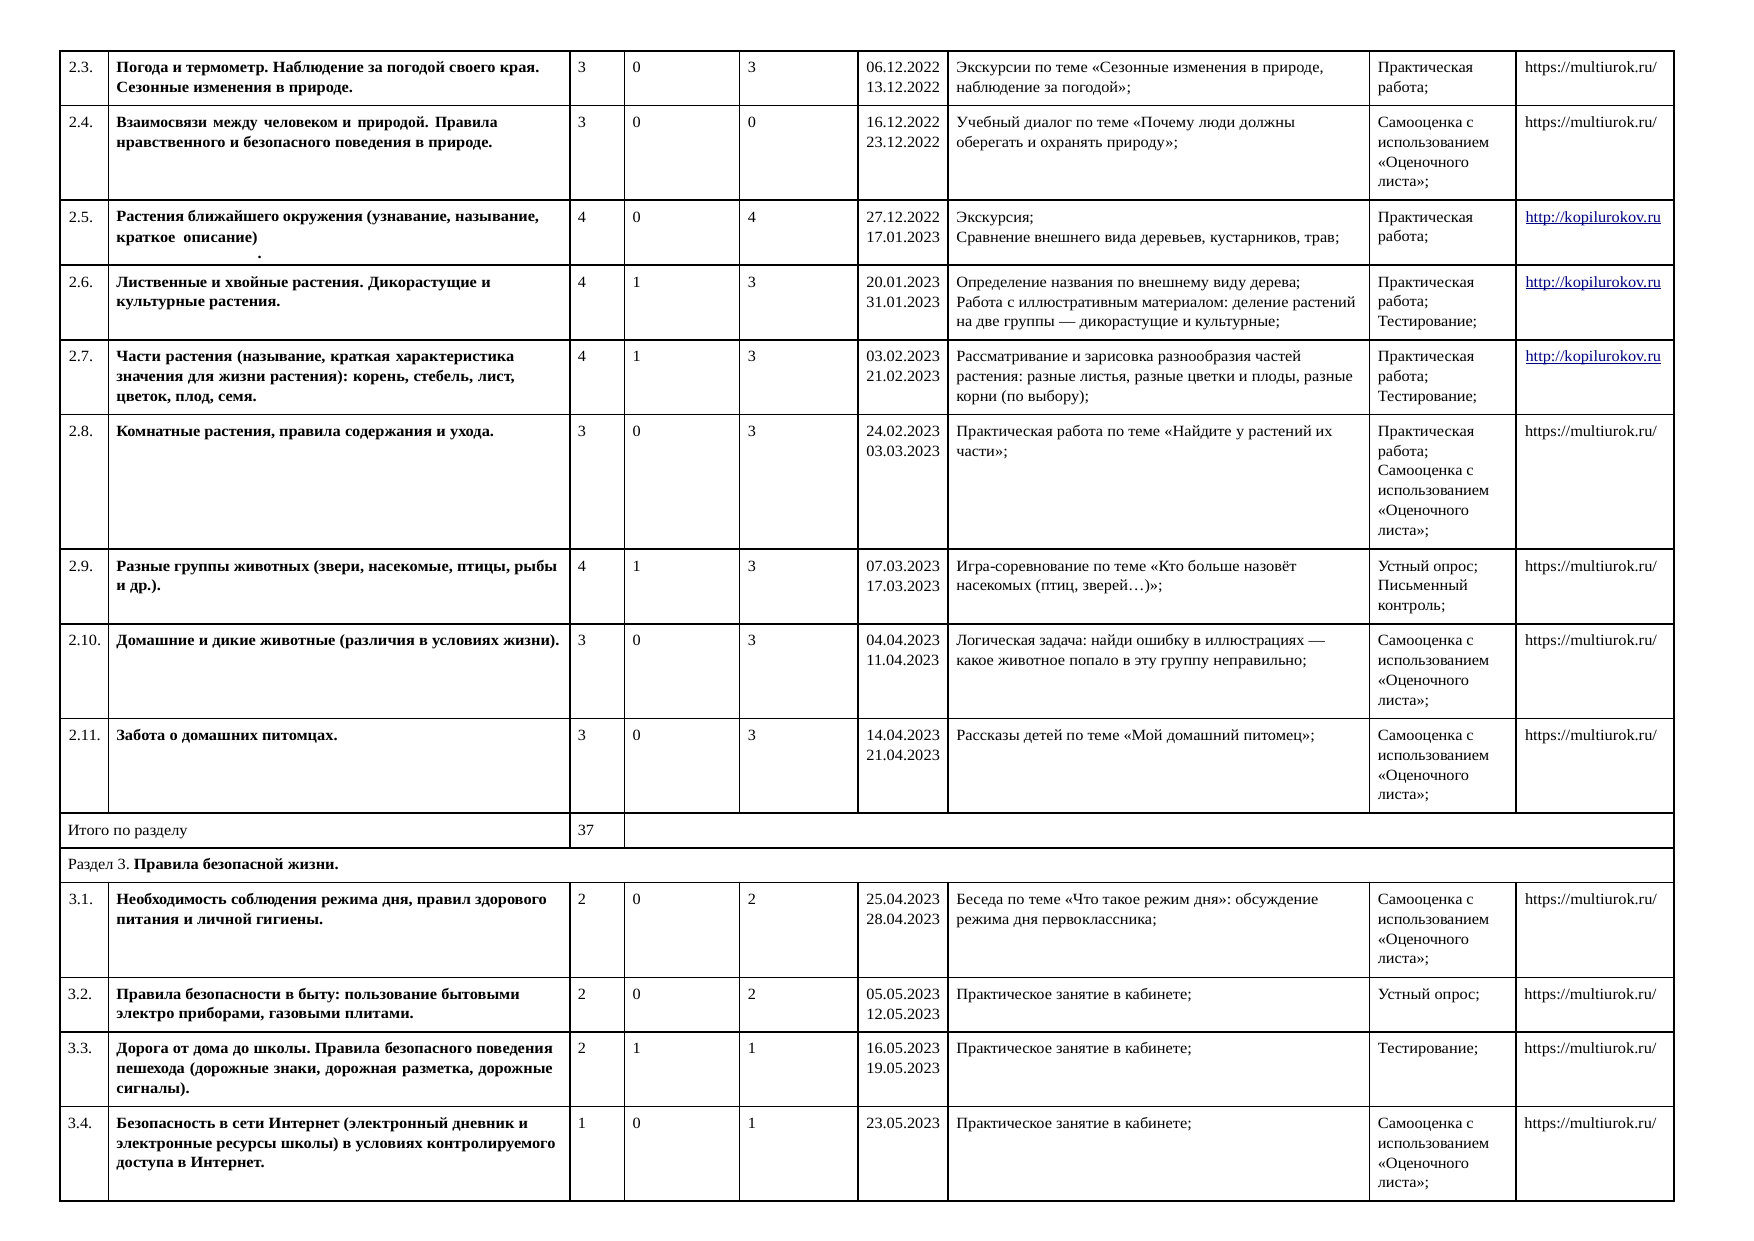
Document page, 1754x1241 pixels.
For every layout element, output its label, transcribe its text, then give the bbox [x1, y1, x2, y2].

table_cell Забота о домашних питомцах. [109, 719, 569, 812]
table_cell 3 [740, 625, 857, 718]
table_cell Итого по разделу [61, 814, 569, 847]
table_cell Раздел 3. Правила безопасной жизни. [61, 849, 1673, 882]
table_cell http://kopilurokov.ru [1517, 341, 1673, 413]
table_header Устный опрос; [1370, 978, 1515, 1031]
table_cell 2 [571, 883, 624, 976]
table_cell Практическая работа; Тестирование; [1370, 266, 1515, 339]
table_cell 2.11. [61, 719, 108, 812]
table_cell 3 [740, 52, 857, 105]
table_cell 2.3. [61, 52, 108, 105]
table_cell 4 [571, 550, 624, 623]
table_cell 3.4. [61, 1107, 108, 1200]
table_cell 4 [571, 201, 624, 264]
table_cell Учебный диалог по теме «Почему люди должны оберегать и охранять природу»; [949, 106, 1369, 199]
table_cell Дорога от дома до школы. Правила безопасного поведения пешехода (дорожные знаки, дорожная разметка, дорожные сигналы). [109, 1033, 569, 1106]
table_cell Взаимосвязи между человеком и природой. Правила нравственного и безопасного поведения в природе. [109, 106, 569, 199]
table_cell 3 [740, 550, 857, 623]
table_cell 07.03.2023 17.03.2023 [859, 550, 947, 623]
table_cell 4 [571, 341, 624, 413]
table_header https://multiurok.ru/ [1517, 978, 1673, 1031]
table_cell 0 [625, 52, 739, 105]
table_cell 4 [740, 201, 857, 264]
table_cell Игра-соревнование по теме «Кто больше назовёт насекомых (птиц, зверей…)»; [949, 550, 1369, 623]
table_cell Самооценка с использованием «Оценочного листа»; [1370, 883, 1515, 976]
table_cell https://multiurok.ru/ [1517, 415, 1673, 548]
table_cell Разные группы животных (звери, насекомые, птицы, рыбы и др.). [109, 550, 569, 623]
table_header Правила безопасности в быту: пользование бытовыми электро приборами, газовыми плитами. [109, 978, 569, 1031]
table_cell 1 [740, 1033, 857, 1106]
table_cell Экскурсия; Сравнение внешнего вида деревьев, кустарников, трав; [949, 201, 1369, 264]
table_cell 1 [740, 1107, 857, 1200]
table_cell 3 [740, 266, 857, 339]
table_header 0 [625, 978, 739, 1031]
table_cell 3 [740, 415, 857, 548]
table_cell 1 [625, 1033, 739, 1106]
table_cell https://multiurok.ru/ [1517, 883, 1673, 976]
table_cell Логическая задача: найди ошибку в иллюстрациях — какое животное попало в эту группу неправильно; [949, 625, 1369, 718]
table_header Практическое занятие в кабинете; [949, 978, 1369, 1031]
table_cell 3 [571, 415, 624, 548]
table_cell Практическая работа; Самооценка с использованием «Оценочного листа»; [1370, 415, 1515, 548]
table_cell 2.9. [61, 550, 108, 623]
table_cell Практическая работа; [1370, 52, 1515, 105]
table_cell 2 [571, 1033, 624, 1106]
table_cell Растения ближайшего окружения (узнавание, называние, краткое описание). [109, 201, 569, 264]
table_cell 23.05.2023 [859, 1107, 947, 1200]
table_cell 0 [625, 201, 739, 264]
table_cell 16.12.2022 23.12.2022 [859, 106, 947, 199]
table_cell Домашние и дикие животные (различия в условиях жизни). [109, 625, 569, 718]
table_cell Практическая работа; Тестирование; [1370, 341, 1515, 413]
table_header 2 [571, 978, 624, 1031]
table_cell Необходимость соблюдения режима дня, правил здорового питания и личной гигиены. [109, 883, 569, 976]
table_cell 06.12.2022 13.12.2022 [859, 52, 947, 105]
table_cell 03.02.2023 21.02.2023 [859, 341, 947, 413]
table_cell https://multiurok.ru/ [1517, 106, 1673, 199]
table_cell 3 [571, 52, 624, 105]
table_cell Самооценка с использованием «Оценочного листа»; [1370, 106, 1515, 199]
table_cell Тестирование; [1370, 1033, 1515, 1106]
table_cell 2.6. [61, 266, 108, 339]
table_cell 3 [571, 625, 624, 718]
table_cell http://kopilurokov.ru [1517, 201, 1673, 264]
table_cell 0 [625, 883, 739, 976]
table_cell 3.3. [61, 1033, 108, 1106]
table_cell 24.02.2023 03.03.2023 [859, 415, 947, 548]
table_cell 1 [625, 341, 739, 413]
table_cell https://multiurok.ru/ [1517, 625, 1673, 718]
table_cell 0 [625, 415, 739, 548]
table_cell 1 [625, 266, 739, 339]
table_cell Рассматривание и зарисовка разнообразия частей растения: разные листья, разные цветки и плоды, разные корни (по выбору); [949, 341, 1369, 413]
table_header 2 [740, 978, 857, 1031]
table_cell Безопасность в сети Интернет (электронный дневник и электронные ресурсы школы) в условиях контролируемого доступа в Интернет. [109, 1107, 569, 1200]
table_cell Самооценка с использованием «Оценочного листа»; [1370, 1107, 1515, 1200]
table_cell 2.5. [61, 201, 108, 264]
table_cell Самооценка с использованием «Оценочного листа»; [1370, 625, 1515, 718]
table_cell 16.05.2023 19.05.2023 [859, 1033, 947, 1106]
table_cell 0 [625, 719, 739, 812]
table_header 05.05.2023 12.05.2023 [859, 978, 947, 1031]
table_cell 20.01.2023 31.01.2023 [859, 266, 947, 339]
table_cell 1 [571, 1107, 624, 1200]
table_cell Практическое занятие в кабинете; [949, 1107, 1369, 1200]
table_cell Устный опрос; Письменный контроль; [1370, 550, 1515, 623]
table_cell Самооценка с использованием «Оценочного листа»; [1370, 719, 1515, 812]
table_cell 0 [740, 106, 857, 199]
table_cell 37 [571, 814, 624, 847]
table_cell 27.12.2022 17.01.2023 [859, 201, 947, 264]
table_cell 2.7. [61, 341, 108, 413]
table_cell 14.04.2023 21.04.2023 [859, 719, 947, 812]
table_cell Определение названия по внешнему виду дерева; Работа с иллюстративным материалом: деление растений на две группы — дикорастущие и культурные; [949, 266, 1369, 339]
table_cell 3.1. [61, 883, 108, 976]
table_cell 3 [740, 719, 857, 812]
table_cell Погода и термометр. Наблюдение за погодой своего края. Сезонные изменения в природе. [109, 52, 569, 105]
table_cell https://multiurok.ru/ [1517, 1033, 1673, 1106]
table_cell http://kopilurokov.ru [1517, 266, 1673, 339]
table_cell 3 [571, 719, 624, 812]
table_cell 3 [571, 106, 624, 199]
table_cell 04.04.2023 11.04.2023 [859, 625, 947, 718]
table_cell Лиственные и хвойные растения. Дикорастущие и культурные растения. [109, 266, 569, 339]
table_cell 0 [625, 1107, 739, 1200]
table_cell 2.8. [61, 415, 108, 548]
table_header 3.2. [61, 978, 108, 1031]
table_cell Беседа по теме «Что такое режим дня»: обсуждение режима дня первоклассника; [949, 883, 1369, 976]
table_cell Части растения (называние, краткая характеристика значения для жизни растения): корень, стебель, лист, цветок, плод, семя. [109, 341, 569, 413]
table_cell 25.04.2023 28.04.2023 [859, 883, 947, 976]
table_cell Практическая работа по теме «Найдите у растений их части»; [949, 415, 1369, 548]
table_cell 2.10. [61, 625, 108, 718]
table_cell 4 [571, 266, 624, 339]
table_cell https://multiurok.ru/ [1517, 550, 1673, 623]
table_cell Рассказы детей по теме «Мой домашний питомец»; [949, 719, 1369, 812]
table_cell Комнатные растения, правила содержания и ухода. [109, 415, 569, 548]
table_cell 0 [625, 106, 739, 199]
table_cell https://multiurok.ru/ [1517, 719, 1673, 812]
table_cell 3 [740, 341, 857, 413]
table_cell https://multiurok.ru/ [1517, 52, 1673, 105]
table_cell Практическая работа; [1370, 201, 1515, 264]
table_cell 2.4. [61, 106, 108, 199]
table_cell 1 [625, 550, 739, 623]
table_cell Экскурсии по теме «Сезонные изменения в природе, наблюдение за погодой»; [949, 52, 1369, 105]
table_cell Практическое занятие в кабинете; [949, 1033, 1369, 1106]
table_cell https://multiurok.ru/ [1517, 1107, 1673, 1200]
table_cell 2 [740, 883, 857, 976]
table_cell [625, 814, 1673, 847]
table_cell 0 [625, 625, 739, 718]
